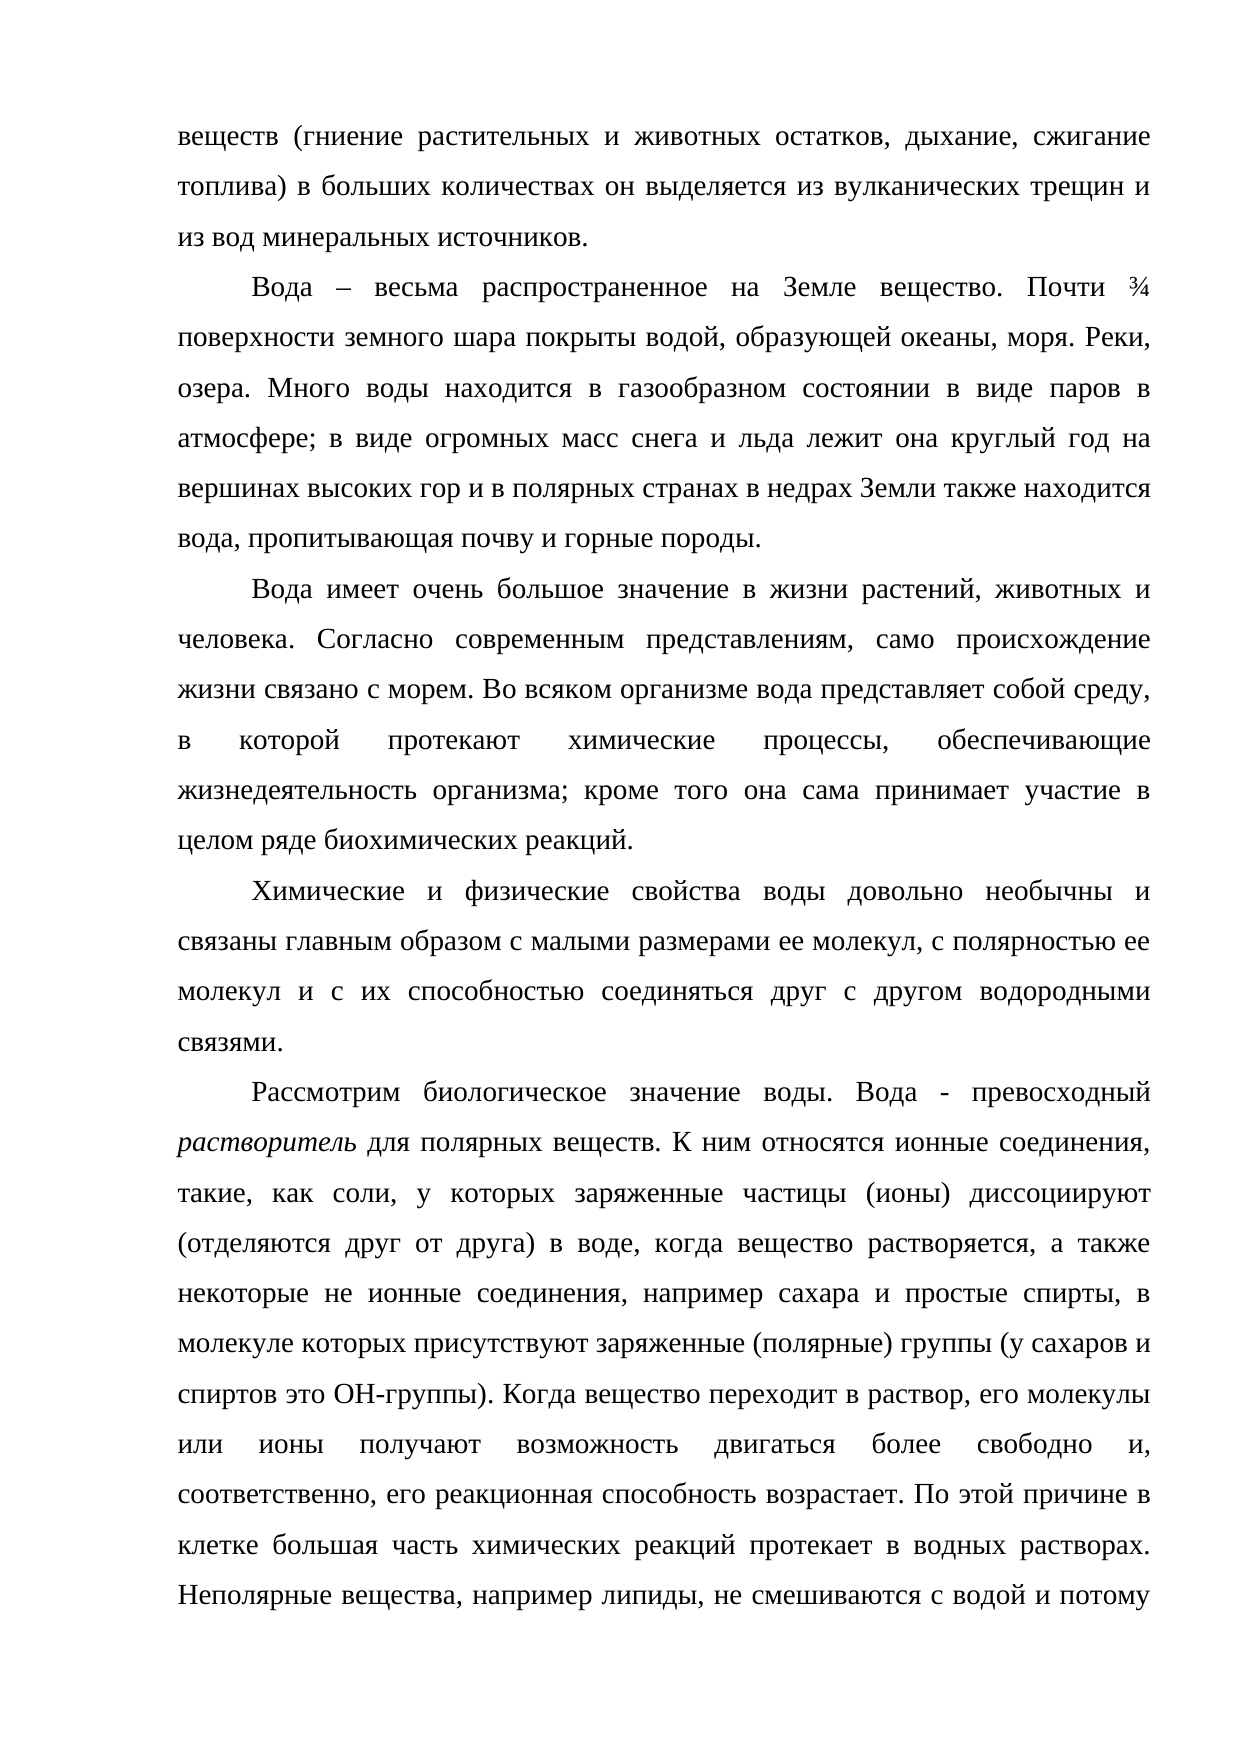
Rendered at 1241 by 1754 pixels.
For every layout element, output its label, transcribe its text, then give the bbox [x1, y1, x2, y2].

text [177, 1074, 1152, 1611]
text Вода – весьма распространенное на Земле вещество. Почти ¾ поверхности земного шара покрыты водой, образующей океаны, моря. Реки, озера. Много воды находится в газообразном состоянии в виде паров в атмосфере; в виде огромных масс снега и льда лежит она круглый год на вершинах высоких гор и в полярных странах в недрах Земли также находится вода, пропитывающая почву и горные породы. [177, 269, 1152, 554]
text Химические и физические свойства воды довольно необычны и связаны главным образом с малыми размерами ее молекул, с полярностью ее молекул и с их способностью соединяться друг с другом водородными связями. [177, 873, 1152, 1057]
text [177, 118, 1152, 252]
text Вода имеет очень большое значение в жизни растений, животных и человека. Согласно современным представлениям, само происхождение жизни связано с морем. Во всяком организме вода представляет собой среду, в которой протекают химические процессы, обеспечивающие жизнедеятельность организма; кроме того она сама принимает участие в целом ряде биохимических реакций. [177, 571, 1152, 856]
